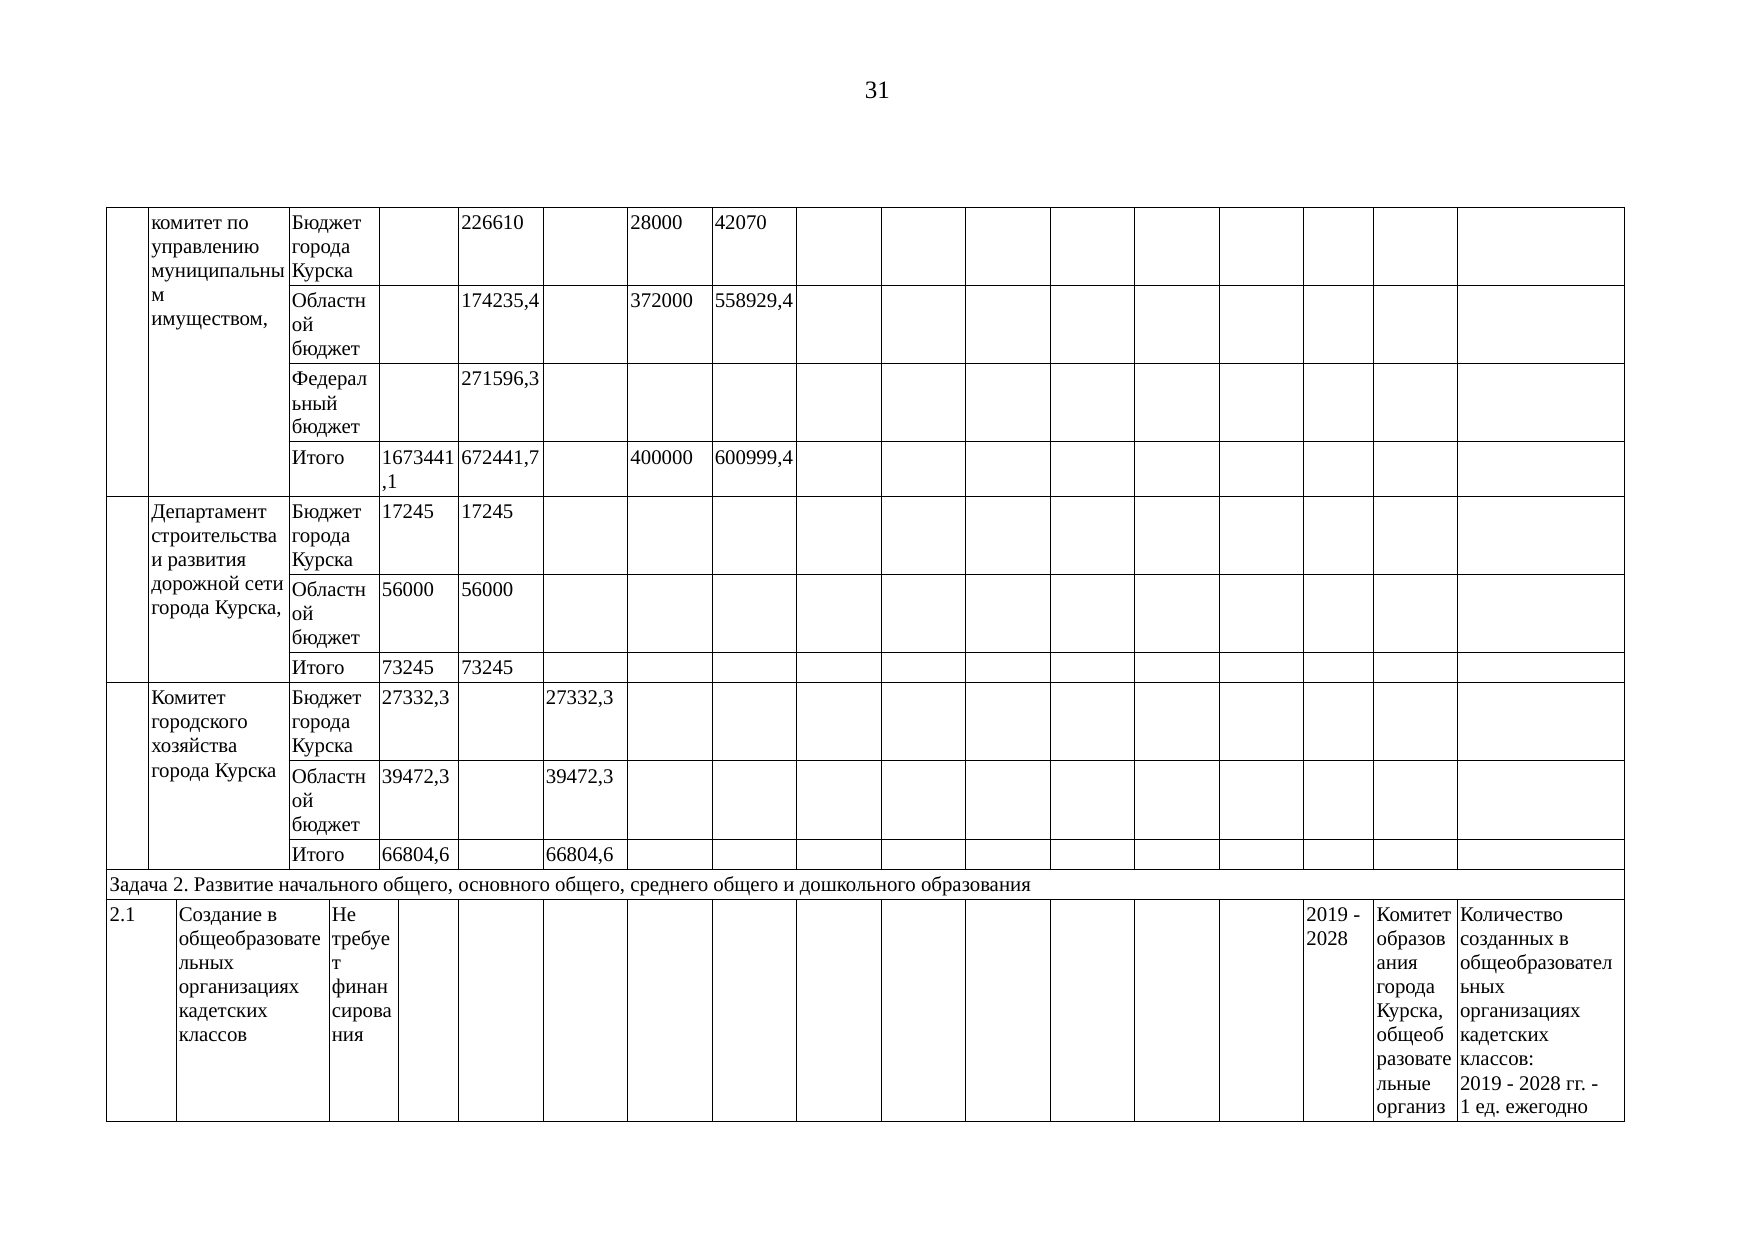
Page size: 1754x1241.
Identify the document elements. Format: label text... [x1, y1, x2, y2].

table_cell Бюджет города Курска [290, 208, 379, 285]
table_cell [966, 286, 1050, 363]
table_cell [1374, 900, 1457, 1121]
table_cell [797, 840, 881, 869]
table_cell [1374, 286, 1457, 363]
table_cell [1220, 653, 1303, 682]
table_cell [1220, 497, 1303, 574]
table_cell [1220, 840, 1303, 869]
table_cell [1458, 286, 1624, 363]
table_cell [1220, 575, 1303, 652]
table_cell [1374, 364, 1457, 441]
table_cell [797, 497, 881, 574]
table_cell [797, 208, 881, 285]
table_cell [966, 497, 1050, 574]
table_cell Областной бюджет [290, 761, 379, 839]
table_cell [1304, 286, 1373, 363]
table_cell [882, 900, 965, 1121]
table_cell Бюджет города Курска [290, 497, 379, 574]
table_cell [1458, 653, 1624, 682]
table_cell [1051, 364, 1134, 441]
table_cell Бюджет города Курска [290, 683, 379, 760]
table_cell 17245 [380, 497, 458, 574]
table_cell 56000 [380, 575, 458, 652]
table_cell [1458, 761, 1624, 839]
table_cell [1051, 761, 1134, 839]
table_cell 66804,6 [544, 840, 627, 869]
table_cell [713, 497, 796, 574]
table_cell [966, 840, 1050, 869]
table_cell [797, 364, 881, 441]
table_cell 271596,3 [459, 364, 543, 441]
table_cell 39472,3 [380, 761, 458, 839]
table_cell [1374, 497, 1457, 574]
table_cell [1374, 575, 1457, 652]
table_cell [628, 364, 712, 441]
table_cell [966, 442, 1050, 496]
table_cell [797, 761, 881, 839]
table_cell [1135, 286, 1219, 363]
table_cell [1458, 840, 1624, 869]
table_cell [966, 653, 1050, 682]
table_cell [713, 761, 796, 839]
table_cell 2.1 [107, 900, 176, 1121]
table_cell 672441,7 [459, 442, 543, 496]
table_cell [966, 683, 1050, 760]
table_cell [1458, 683, 1624, 760]
table_cell [713, 900, 796, 1121]
table_cell 27332,3 [380, 683, 458, 760]
table_cell [107, 683, 148, 869]
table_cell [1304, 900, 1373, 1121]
table_cell [713, 364, 796, 441]
table_cell Федеральный бюджет [290, 364, 379, 441]
table_cell [544, 497, 627, 574]
table_cell [459, 840, 543, 869]
table_cell [797, 286, 881, 363]
table_cell [1220, 286, 1303, 363]
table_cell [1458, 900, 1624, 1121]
table_cell [882, 653, 965, 682]
table_cell Областной бюджет [290, 286, 379, 363]
table_cell [380, 286, 458, 363]
table_cell [1220, 683, 1303, 760]
table_cell 1673441,1 [380, 442, 458, 496]
table_cell 27332,3 [544, 683, 627, 760]
table_cell [713, 575, 796, 652]
table_cell [1374, 442, 1457, 496]
table_cell 400000 [628, 442, 712, 496]
table_cell Департамент строительства и развития дорожной сети города Курска, [149, 497, 289, 682]
table_cell [544, 900, 627, 1121]
table_cell [966, 575, 1050, 652]
table_cell [966, 364, 1050, 441]
table_cell [1304, 208, 1373, 285]
table_cell [1374, 683, 1457, 760]
table_cell [1220, 442, 1303, 496]
table_cell 17245 [459, 497, 543, 574]
table_cell 73245 [459, 653, 543, 682]
table_cell [1458, 208, 1624, 285]
table_cell [797, 900, 881, 1121]
table_cell [1051, 840, 1134, 869]
table_cell [1135, 364, 1219, 441]
table_cell [544, 364, 627, 441]
table_cell [628, 497, 712, 574]
table_cell [1220, 364, 1303, 441]
table_cell [1304, 442, 1373, 496]
table_cell [628, 653, 712, 682]
table_cell [1051, 442, 1134, 496]
table_cell [1051, 208, 1134, 285]
table_cell [107, 208, 148, 496]
table_cell [544, 208, 627, 285]
table_cell 42070 [713, 208, 796, 285]
table_cell [1304, 364, 1373, 441]
table_cell [882, 761, 965, 839]
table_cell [177, 900, 329, 1121]
table_cell [1304, 575, 1373, 652]
table_cell [628, 575, 712, 652]
table_cell [628, 761, 712, 839]
table_cell [1304, 653, 1373, 682]
table_cell [882, 575, 965, 652]
table_cell [713, 653, 796, 682]
table_cell [544, 442, 627, 496]
table_cell [1220, 761, 1303, 839]
table_cell [459, 761, 543, 839]
table_cell [1135, 653, 1219, 682]
table_cell [1051, 575, 1134, 652]
table_cell [1135, 575, 1219, 652]
table_cell [1458, 497, 1624, 574]
table_cell [380, 364, 458, 441]
table_cell [882, 497, 965, 574]
table_cell [966, 761, 1050, 839]
table_cell [882, 442, 965, 496]
table_cell [544, 653, 627, 682]
table_cell [1135, 442, 1219, 496]
table_cell 56000 [459, 575, 543, 652]
table_cell [713, 683, 796, 760]
table_cell 372000 [628, 286, 712, 363]
table_cell [966, 208, 1050, 285]
table_cell [459, 683, 543, 760]
table_cell [1458, 364, 1624, 441]
table_cell [882, 208, 965, 285]
table_cell [882, 840, 965, 869]
table_cell [1304, 683, 1373, 760]
table_cell [1135, 840, 1219, 869]
table_cell [966, 900, 1050, 1121]
table_cell [882, 683, 965, 760]
table_cell [544, 575, 627, 652]
table_cell [628, 683, 712, 760]
table_cell Комитет городского хозяйства города Курска [149, 683, 289, 869]
table_cell Итого [290, 442, 379, 496]
table_cell 600999,4 [713, 442, 796, 496]
table_cell [380, 208, 458, 285]
table_cell [628, 900, 712, 1121]
table_cell [1374, 761, 1457, 839]
table_cell [797, 442, 881, 496]
table_cell 226610 [459, 208, 543, 285]
table_cell [797, 575, 881, 652]
table_cell 174235,4 [459, 286, 543, 363]
table_cell [1135, 497, 1219, 574]
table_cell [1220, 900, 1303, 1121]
table_cell [1374, 840, 1457, 869]
table_cell [1304, 840, 1373, 869]
table_cell Итого [290, 840, 379, 869]
table_cell комитет по управлению муниципальным имуществом, [149, 208, 289, 496]
table_cell [1458, 442, 1624, 496]
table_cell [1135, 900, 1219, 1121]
table_cell Итого [290, 653, 379, 682]
table_cell Областной бюджет [290, 575, 379, 652]
table_cell 558929,4 [713, 286, 796, 363]
table_cell Задача 2. Развитие начального общего, основного общего, среднего общего и дошкольного образования [107, 870, 1624, 899]
table_cell [1135, 208, 1219, 285]
table_cell [797, 683, 881, 760]
table_cell [544, 286, 627, 363]
table_cell [1051, 653, 1134, 682]
table_cell [1374, 208, 1457, 285]
table_cell 39472,3 [544, 761, 627, 839]
table_cell [1051, 683, 1134, 760]
table_cell [713, 840, 796, 869]
table_cell [1051, 286, 1134, 363]
table_cell [1304, 497, 1373, 574]
table_cell [797, 653, 881, 682]
table_cell [628, 840, 712, 869]
table_cell [399, 900, 458, 1121]
table_cell [1374, 653, 1457, 682]
table_cell [1051, 497, 1134, 574]
table_cell [1135, 683, 1219, 760]
table_cell [882, 364, 965, 441]
table_cell [1051, 900, 1134, 1121]
table_cell [107, 497, 148, 682]
table_cell 73245 [380, 653, 458, 682]
table_cell 66804,6 [380, 840, 458, 869]
table_cell [1304, 761, 1373, 839]
table_cell 28000 [628, 208, 712, 285]
table_cell [1135, 761, 1219, 839]
table_cell [882, 286, 965, 363]
table_cell [459, 900, 543, 1121]
table_cell [1458, 575, 1624, 652]
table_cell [330, 900, 398, 1121]
table_cell [1220, 208, 1303, 285]
